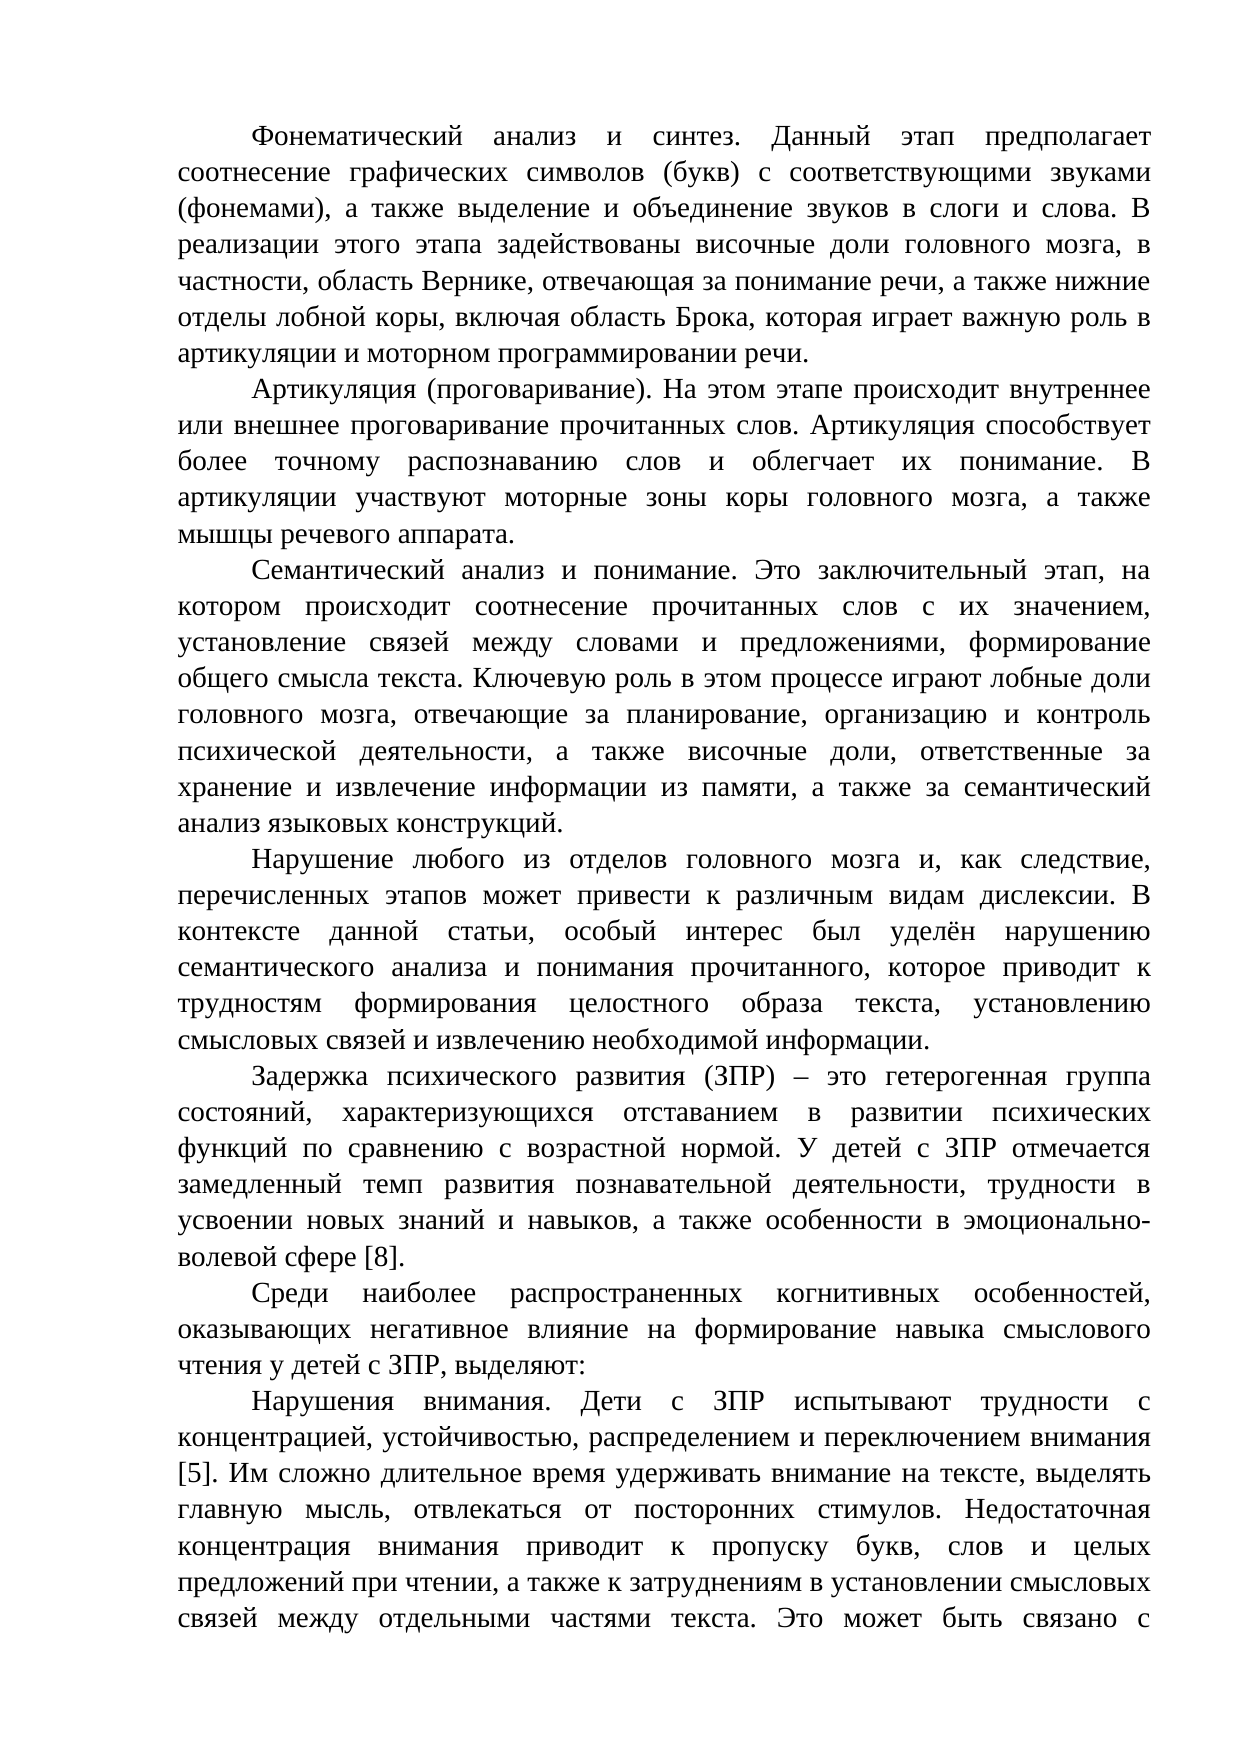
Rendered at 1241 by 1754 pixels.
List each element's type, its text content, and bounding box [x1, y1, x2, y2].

text Задержка психического развития (ЗПР) – это гетерогенная группа состояний, характеризующихся отставанием в развитии психических функций по сравнению с возрастной нормой. У детей с ЗПР отмечается замедленный темп развития познавательной деятельности, трудности в усвоении новых знаний и навыков, а также особенности в эмоционально-волевой сфере [8]. [177, 1058, 1152, 1272]
text Семантический анализ и понимание. Это заключительный этап, на котором происходит соотнесение прочитанных слов с их значением, установление связей между словами и предложениями, формирование общего смысла текста. Ключевую роль в этом процессе играют лобные доли головного мозга, отвечающие за планирование, организацию и контроль психической деятельности, а также височные доли, ответственные за хранение и извлечение информации из памяти, а также за семантический анализ языковых конструкций. [177, 552, 1152, 838]
text Фонематический анализ и синтез. Данный этап предполагает соотнесение графических символов (букв) с соответствующими звуками (фонемами), а также выделение и объединение звуков в слоги и слова. В реализации этого этапа задействованы височные доли головного мозга, в частности, область Вернике, отвечающая за понимание речи, а также нижние отделы лобной коры, включая область Брока, которая играет важную роль в артикуляции и моторном программировании речи. [177, 118, 1152, 368]
text Артикуляция (проговаривание). На этом этапе происходит внутреннее или внешнее проговаривание прочитанных слов. Артикуляция способствует более точному распознаванию слов и облегчает их понимание. В артикуляции участвуют моторные зоны коры головного мозга, а также мышцы речевого аппарата. [177, 371, 1152, 549]
text Нарушение любого из отделов головного мозга и, как следствие, перечисленных этапов может привести к различным видам дислексии. В контексте данной статьи, особый интерес был уделён нарушению семантического анализа и понимания прочитанного, которое приводит к трудностям формирования целостного образа текста, установлению смысловых связей и извлечению необходимой информации. [177, 841, 1152, 1055]
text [177, 1383, 1152, 1634]
text Среди наиболее распространенных когнитивных особенностей, оказывающих негативное влияние на формирование навыка смыслового чтения у детей с ЗПР, выделяют: [177, 1275, 1152, 1381]
